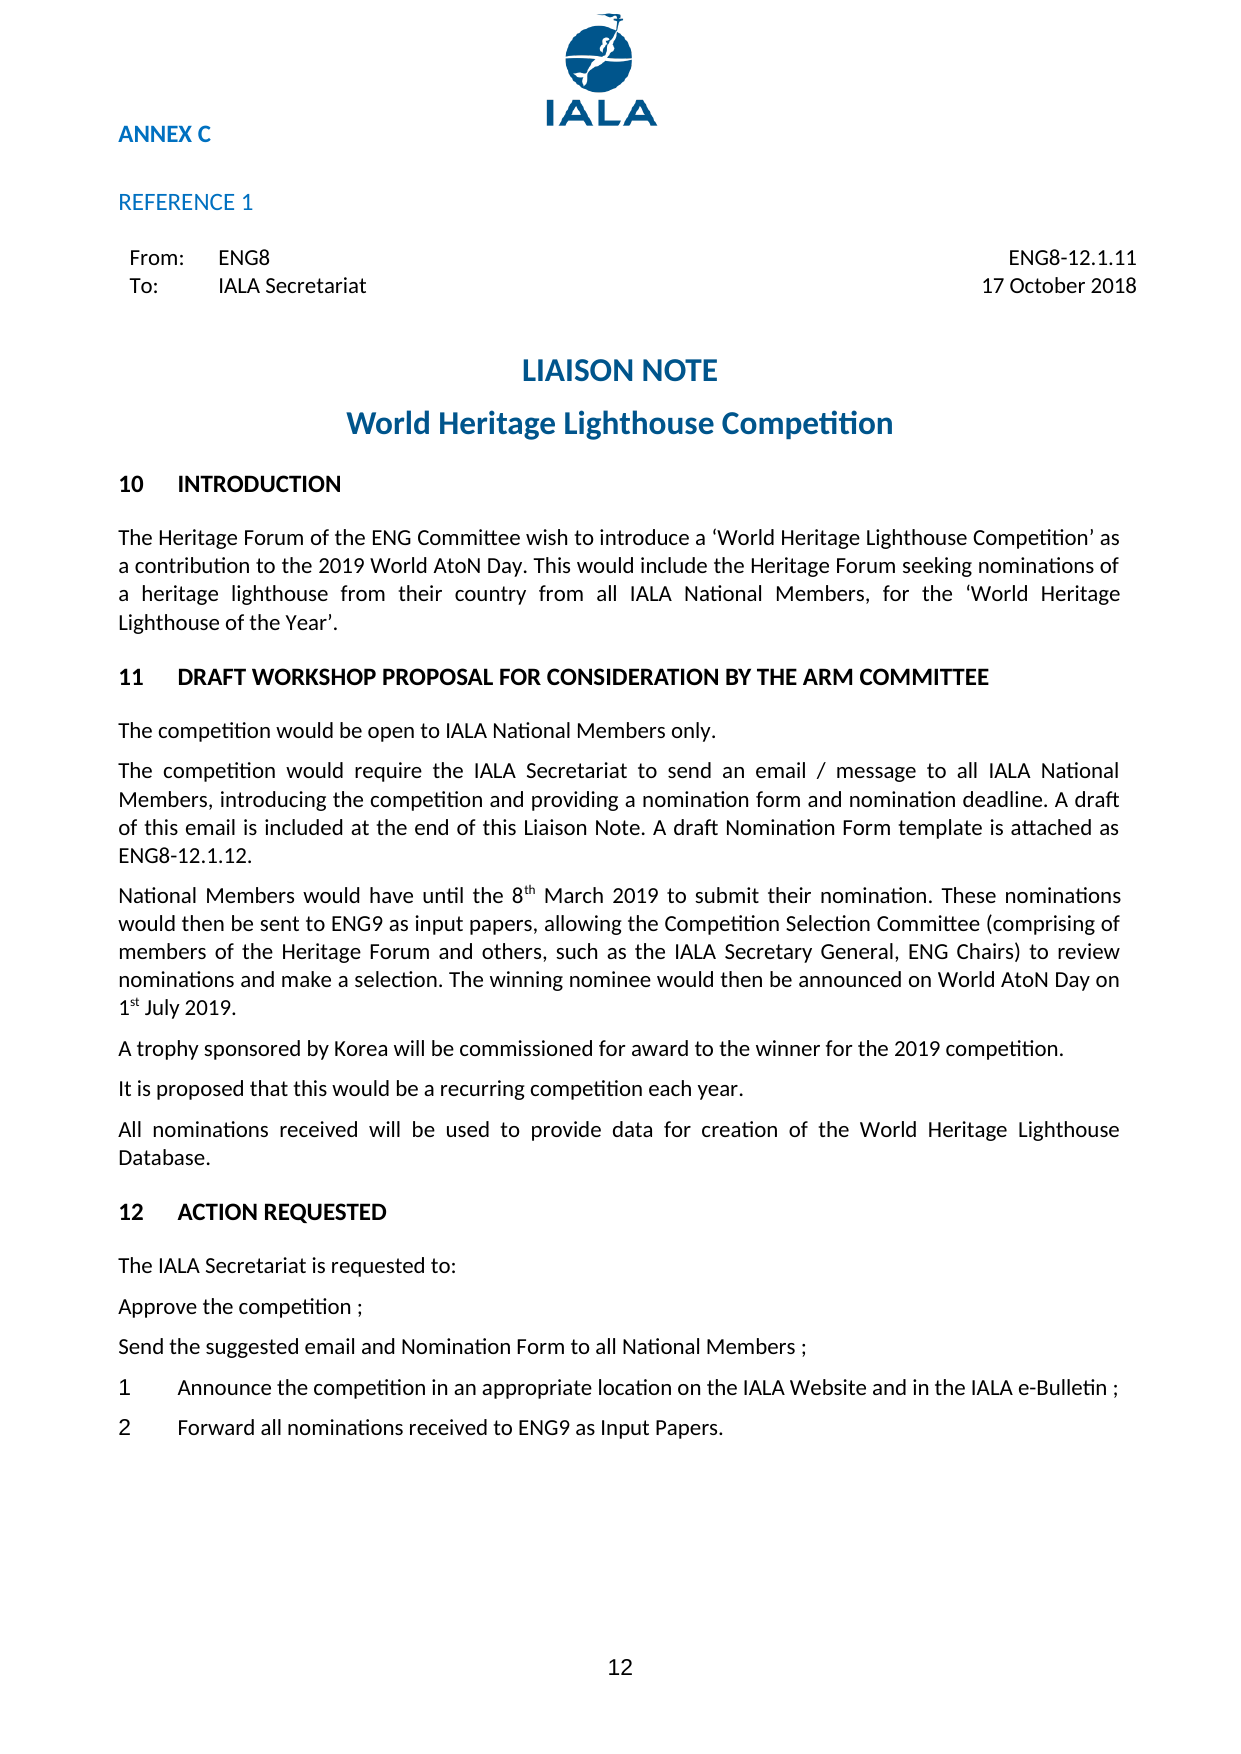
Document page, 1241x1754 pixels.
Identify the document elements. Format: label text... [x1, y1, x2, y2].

text REFERENCE 1 [118, 186, 1122, 217]
subtitle Action requested [118, 1196, 1122, 1226]
table_header ENG8-12.1.11 [579, 243, 1148, 271]
text National Members would have until the 8th March 2019 to submit their nomination. These nominations would then be sent to ENG9 as input papers, allowing the Competition Selection Committee (comprising of members of the Heritage Forum and others, such as the IALA Secretary General, ENG Chairs) to review nominations and make a selection. The winning nominee would then be announced on World AtoN Day on 1st July 2019. [118, 881, 1122, 1021]
table_cell 17 October 2018 [579, 271, 1148, 299]
picture [522, 0, 676, 118]
text The competition would be open to IALA National Members only. [118, 716, 1122, 744]
title LIAISON NOTE [118, 349, 1122, 390]
list annex c [118, 118, 1122, 149]
text The competition would require the IALA Secretariat to send an email / message to all IALA National Members, introducing the competition and providing a nomination form and nomination deadline. A draft of this email is included at the end of this Liaison Note. A draft Nomination Form template is attached as ENG8-12.1.12. [118, 757, 1122, 869]
title World Heritage Lighthouse Competition [118, 402, 1122, 443]
text The Heritage Forum of the ENG Committee wish to introduce a ‘World Heritage Lighthouse Competition’ as a contribution to the 2019 World AtoN Day. This would include the Heritage Forum seeking nominations of a heritage lighthouse from their country from all IALA National Members, for the ‘World Heritage Lighthouse of the Year’. [118, 523, 1122, 636]
table_cell To: IALA Secretariat [118, 271, 579, 299]
text All nominations received will be used to provide data for creation of the World Heritage Lighthouse Database. [118, 1115, 1122, 1171]
subtitle Introduction [118, 468, 1122, 498]
list Announce the competition in an appropriate location on the IALA Website and in the IALA e-Bulletin ; [118, 1373, 1122, 1401]
list Send the suggested email and Nomination Form to all National Members ; [118, 1332, 1122, 1361]
text A trophy sponsored by Korea will be commissioned for award to the winner for the 2019 competition. [118, 1034, 1122, 1062]
subtitle Draft Workshop Proposal for consideration by the ARM Committee [118, 661, 1122, 691]
text It is proposed that this would be a recurring competition each year. [118, 1074, 1122, 1102]
text The IALA Secretariat is requested to: [118, 1251, 1122, 1279]
table_header From: ENG8 [118, 243, 579, 271]
list Approve the competition ; [118, 1292, 1122, 1320]
list Forward all nominations received to ENG9 as Input Papers. [118, 1413, 1122, 1442]
